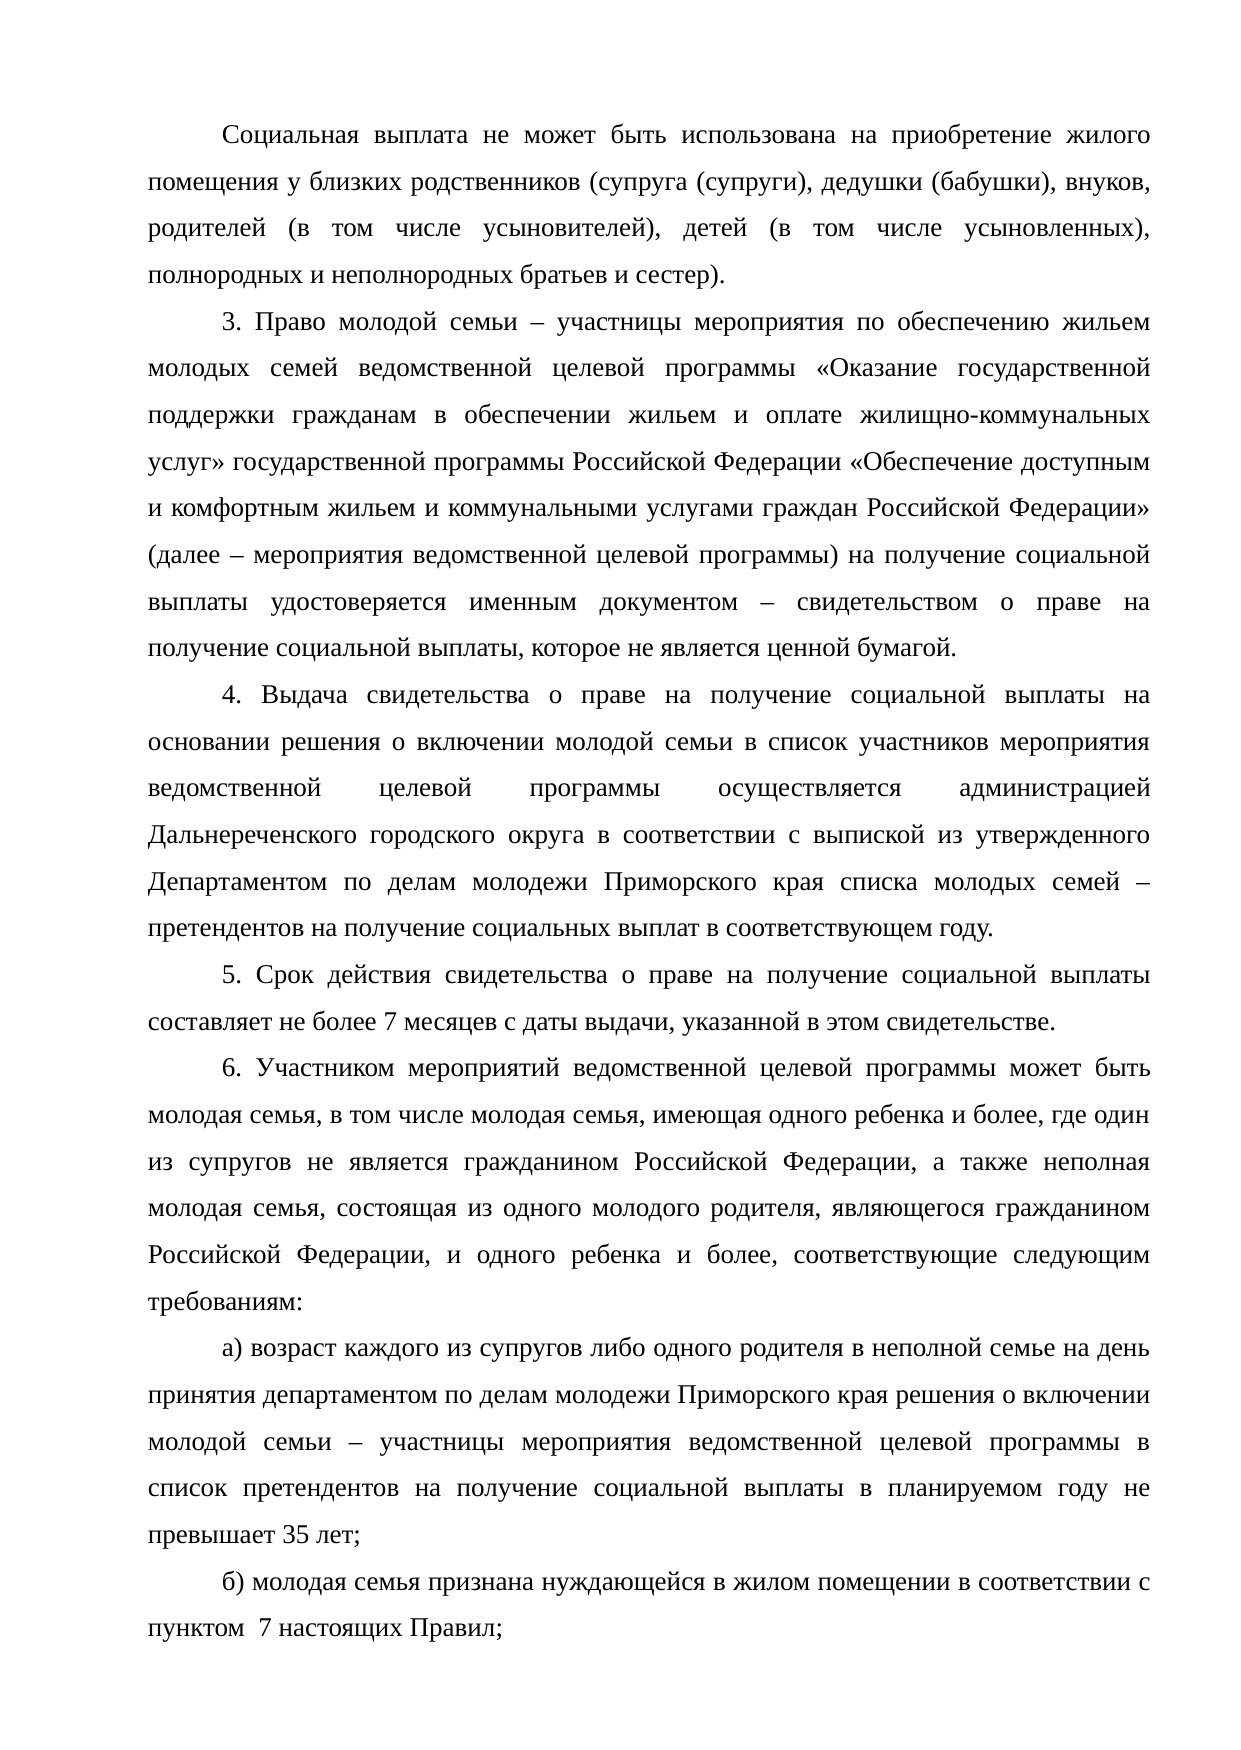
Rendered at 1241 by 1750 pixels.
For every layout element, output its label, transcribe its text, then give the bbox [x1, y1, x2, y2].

text 6. Участником мероприятий ведомственной целевой программы может быть молодая семья, в том числе молодая семья, имеющая одного ребенка и более, где один из супругов не является гражданином Российской Федерации, а также неполная молодая семья, состоящая из одного молодого родителя, являющегося гражданином Российской Федерации, и одного ребенка и более, соответствующие следующим требованиям: [148, 1051, 1152, 1316]
text 3. Право молодой семьи – участницы мероприятия по обеспечению жильем молодых семей ведомственной целевой программы «Оказание государственной поддержки гражданам в обеспечении жильем и оплате жилищно-коммунальных услуг» государственной программы Российской Федерации «Обеспечение доступным и комфортным жильем и коммунальными услугами граждан Российской Федерации» (далее – мероприятия ведомственной целевой программы) на получение социальной выплаты удостоверяется именным документом – свидетельством о праве на получение социальной выплаты, которое не является ценной бумагой. [148, 305, 1152, 663]
text а) возраст каждого из супругов либо одного родителя в неполной семье на день принятия департаментом по делам молодежи Приморского края решения о включении молодой семьи – участницы мероприятия ведомственной целевой программы в список претендентов на получение социальной выплаты в планируемом году не превышает 35 лет; [148, 1331, 1152, 1549]
text Социальная выплата не может быть использована на приобретение жилого помещения у близких родственников (супруга (супруги), дедушки (бабушки), внуков, родителей (в том числе усыновителей), детей (в том числе усыновленных), полнородных и неполнородных братьев и сестер). [148, 118, 1152, 289]
text 4. Выдача свидетельства о праве на получение социальной выплаты на основании решения о включении молодой семьи в список участников мероприятия ведомственной целевой программы осуществляется администрацией Дальнереченского городского округа в соответствии с выпиской из утвержденного Департаментом по делам молодежи Приморского края списка молодых семей – претендентов на получение социальных выплат в соответствующем году. [148, 678, 1152, 943]
text 5. Срок действия свидетельства о праве на получение социальной выплаты составляет не более 7 месяцев с даты выдачи, указанной в этом свидетельстве. [148, 958, 1152, 1036]
text б) молодая семья признана нуждающейся в жилом помещении в соответствии с пунктом 7 настоящих Правил; [148, 1565, 1152, 1643]
